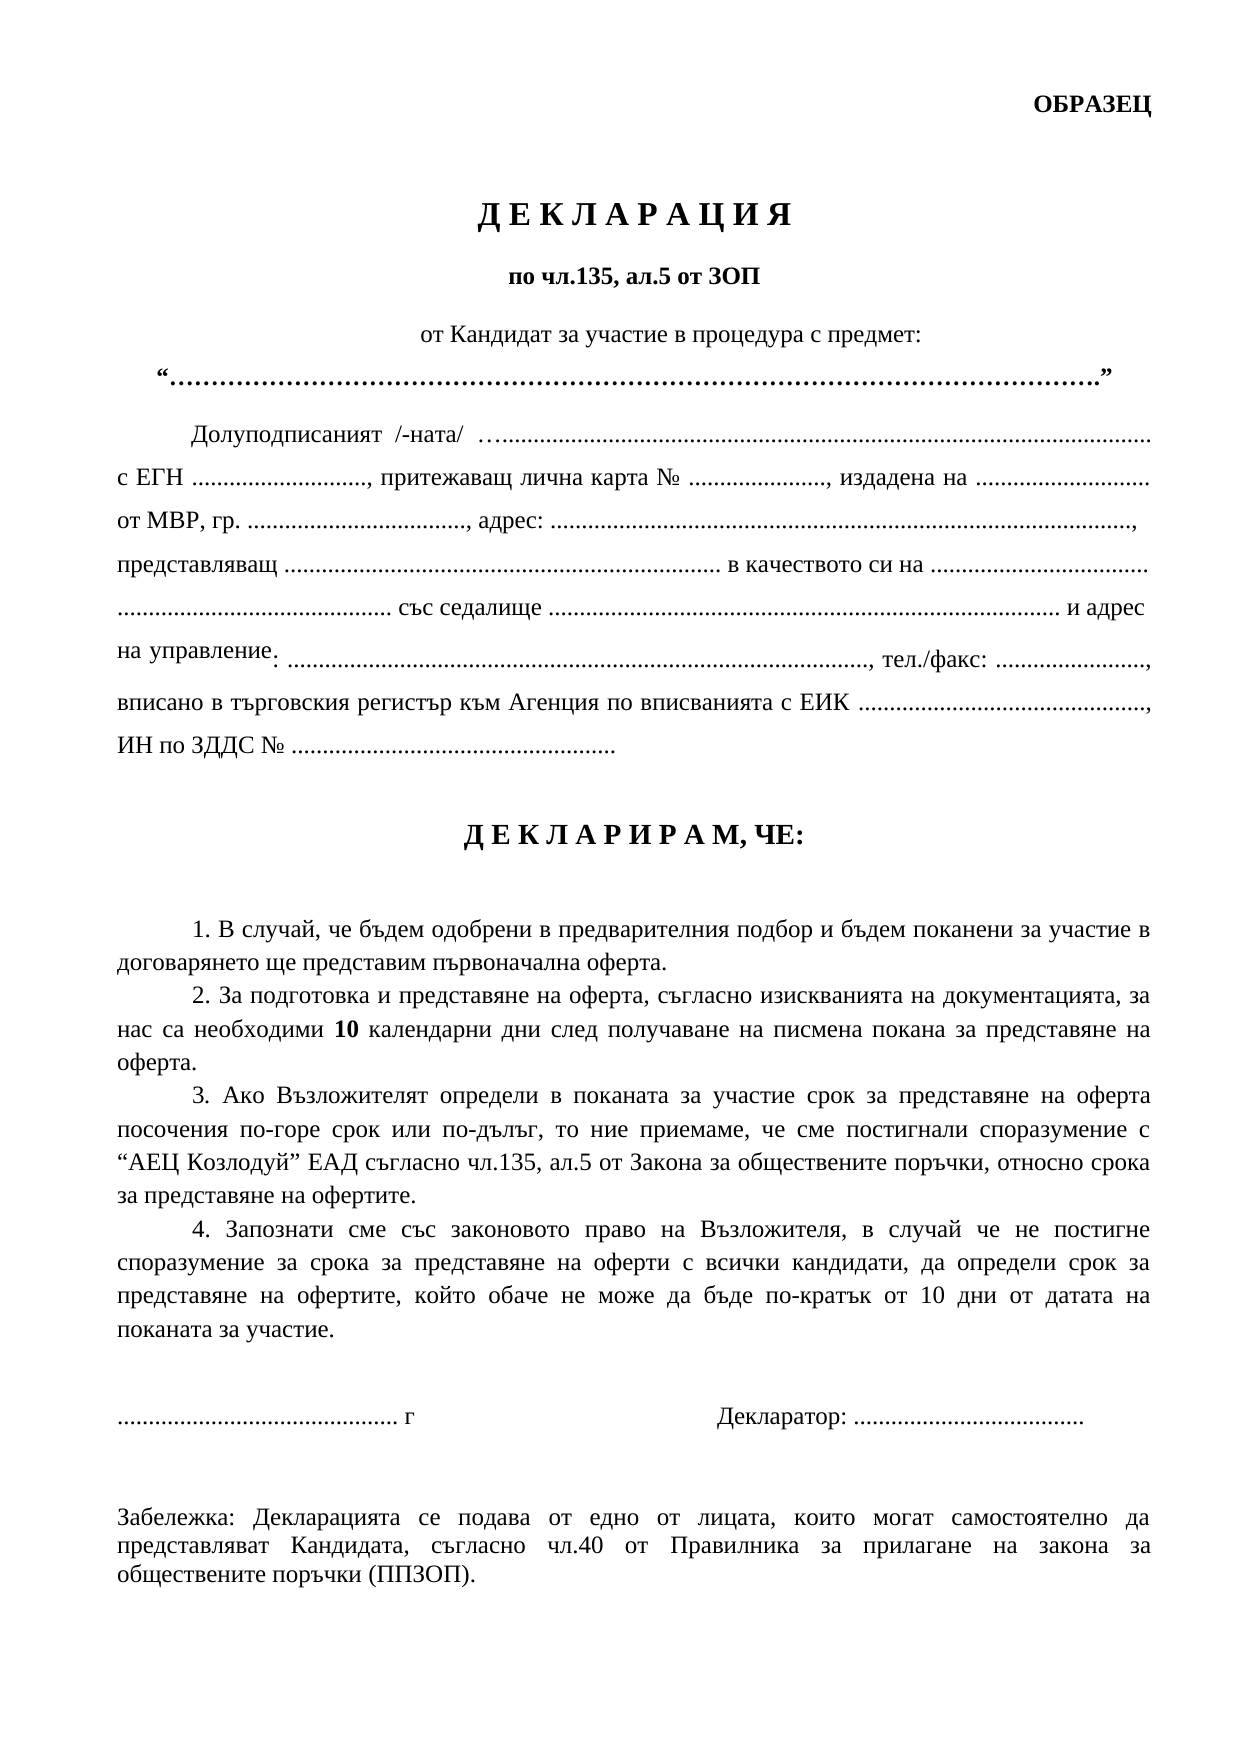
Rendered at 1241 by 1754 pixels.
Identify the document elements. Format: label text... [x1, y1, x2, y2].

text представляващ ...................................................................... в качеството си на ................................... [117, 549, 1152, 577]
subtitle Д Е К Л А Р И Р А М, ЧЕ: [117, 817, 1152, 850]
title Д Е К Л А Р А Ц И Я [117, 194, 1152, 232]
text ............................................. г Декларатор: ..................................... [117, 1401, 1152, 1430]
text от Кандидат за участие в процедура с предмет: [191, 319, 1152, 347]
text 4. Запознати сме със законовото право на Възложителя, в случай че не постигне споразумение за срока за представяне на оферти с всички кандидати, да определи срок за представяне на офертите, който обаче не може да бъде по-кратък от 10 дни от датата на поканата за участие. [117, 1210, 1152, 1344]
text 2. За подготовка и представяне на оферта, съгласно изискванията на документацията, за нас са необходими 10 календарни дни след получаване на писмена покана за представяне на оферта. [117, 977, 1152, 1077]
text 1. В случай, че бъдем одобрени в предварителния подбор и бъдем поканени за участие в договарянето ще представим първоначална оферта. [117, 910, 1152, 977]
text 3. Ако Възложителят определи в поканата за участие срок за представяне на оферта посочения по-горе срок или по-дълъг, то ние приемаме, че сме постигнали споразумение с “АЕЦ Козлодуй” ЕАД съгласно чл.135, ал.5 от Закона за обществените поръчки, относно срока за представяне на офертите. [117, 1077, 1152, 1210]
text ............................................ със седалище .................................................................................. и адрес [117, 592, 1152, 621]
text Долуподписаният /-ната/ …........................................................................................................ с ЕГН ............................, притежаващ лична карта № ......................, издадена на ............................ от МВР, гр. ..................................., адрес: ............................................................................................., [117, 419, 1152, 534]
text “………………………………………………………………………………………………….” [117, 362, 1152, 391]
title ОБРАЗЕЦ [117, 89, 1152, 117]
text на управление: ............................................................................................., тел./факс: ........................, вписано в търговския регистър към Агенция по вписванията с ЕИК .............................................., ИН по ЗДДС № .................................................... [117, 635, 1152, 759]
text по чл.135, ал.5 от ЗОП [117, 261, 1152, 290]
text Забележка: Декларацията се подава от едно от лицата, които могат самостоятелно да представляват Кандидата, съгласно чл.40 от Правилника за прилагане на закона за обществените поръчки (ППЗОП). [117, 1502, 1152, 1588]
